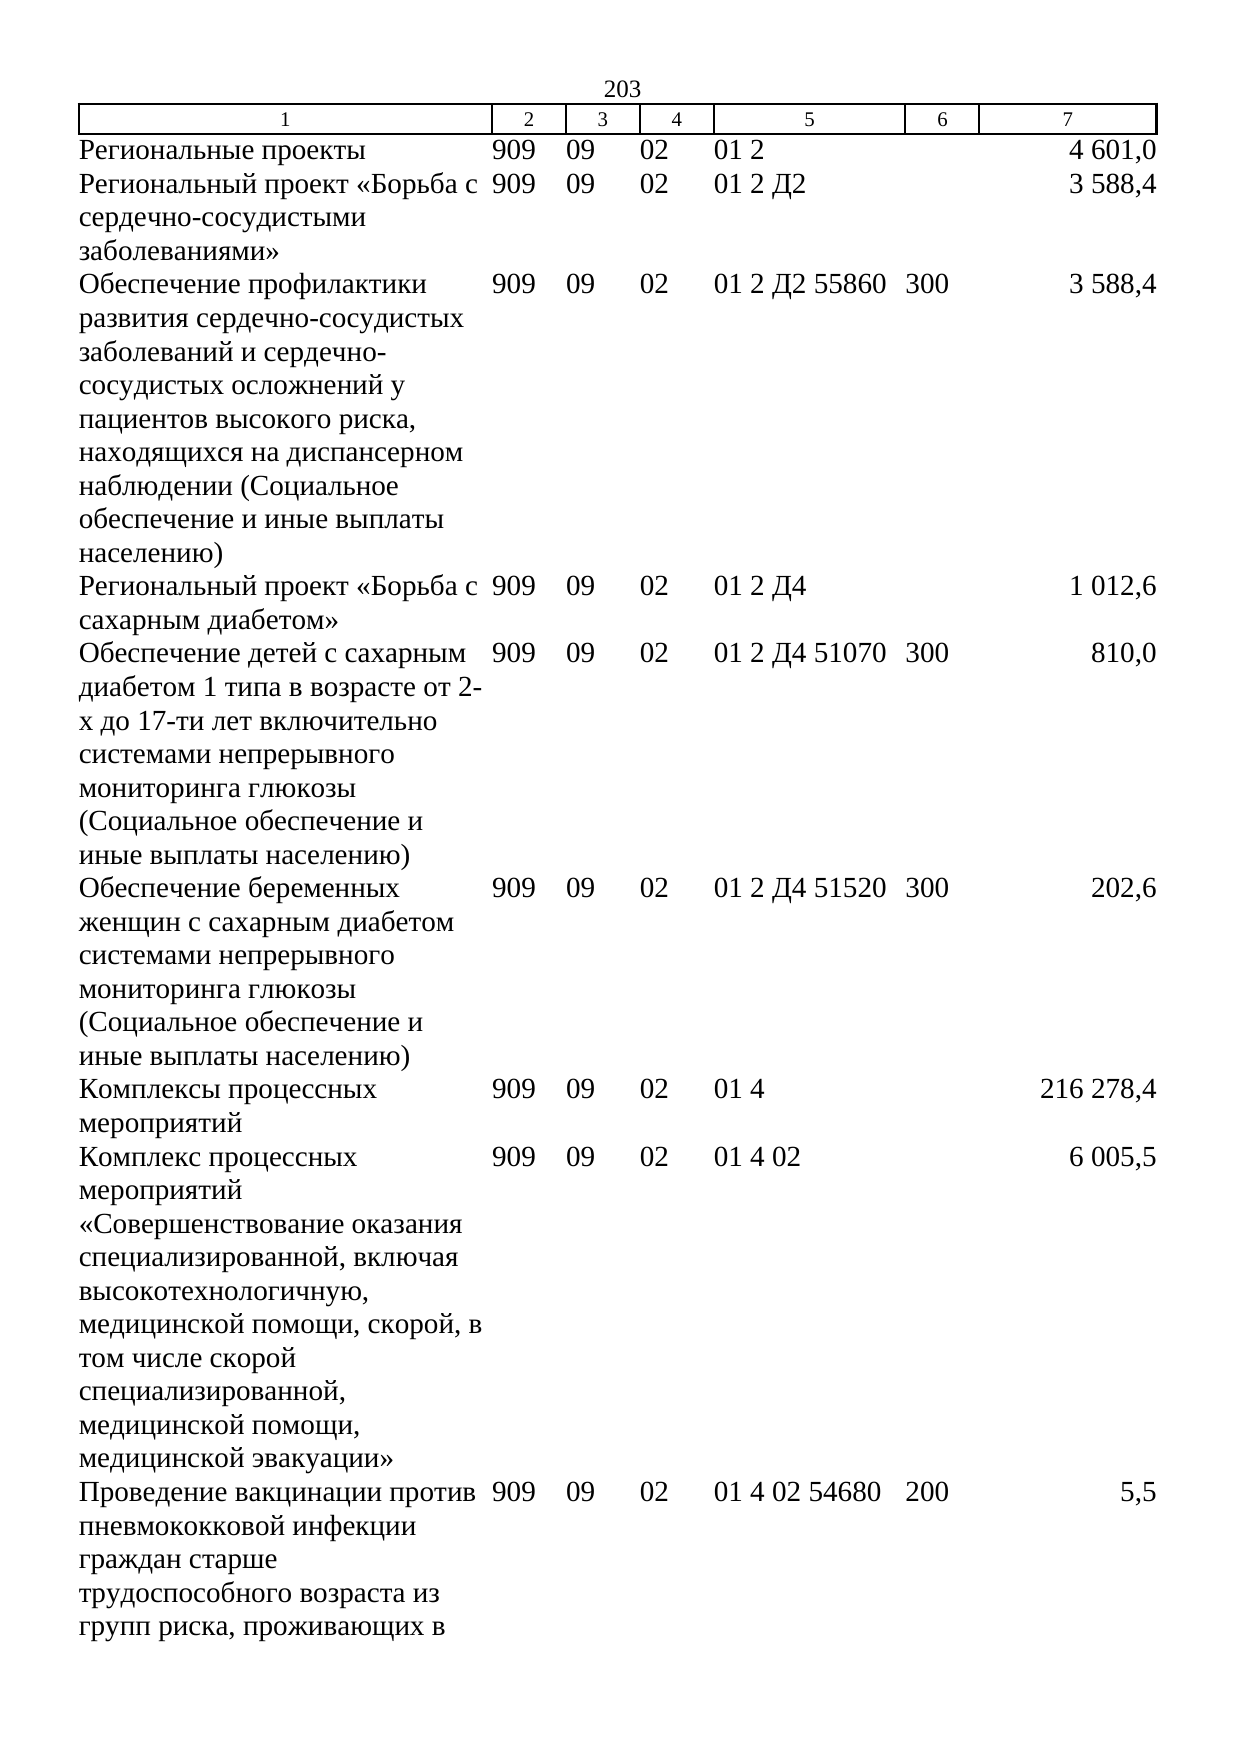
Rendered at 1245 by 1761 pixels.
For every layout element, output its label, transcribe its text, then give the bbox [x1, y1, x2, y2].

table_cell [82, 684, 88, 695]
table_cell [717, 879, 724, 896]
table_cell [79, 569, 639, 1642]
table_header 3 [567, 105, 639, 132]
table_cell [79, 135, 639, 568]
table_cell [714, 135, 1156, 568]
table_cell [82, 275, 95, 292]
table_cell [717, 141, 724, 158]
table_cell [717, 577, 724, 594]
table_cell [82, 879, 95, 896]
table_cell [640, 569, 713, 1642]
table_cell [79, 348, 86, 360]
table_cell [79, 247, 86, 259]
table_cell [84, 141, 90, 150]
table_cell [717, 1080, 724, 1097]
table_header 5 [715, 105, 904, 132]
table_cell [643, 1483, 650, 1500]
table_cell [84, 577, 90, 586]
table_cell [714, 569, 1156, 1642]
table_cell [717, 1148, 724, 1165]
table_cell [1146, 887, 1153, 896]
table_header 1 [80, 105, 491, 132]
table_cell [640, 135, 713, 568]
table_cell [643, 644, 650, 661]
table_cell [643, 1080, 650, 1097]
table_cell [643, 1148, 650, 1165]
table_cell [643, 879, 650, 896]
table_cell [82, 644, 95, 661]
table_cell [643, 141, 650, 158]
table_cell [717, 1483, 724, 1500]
table_header 2 [493, 105, 565, 132]
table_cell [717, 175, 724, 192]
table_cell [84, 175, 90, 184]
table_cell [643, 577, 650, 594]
table_header 6 [906, 105, 978, 132]
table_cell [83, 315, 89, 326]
table_header 7 [980, 105, 1155, 132]
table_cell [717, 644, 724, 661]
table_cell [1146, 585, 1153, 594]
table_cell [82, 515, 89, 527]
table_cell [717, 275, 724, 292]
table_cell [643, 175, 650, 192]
table_header 4 [641, 105, 713, 132]
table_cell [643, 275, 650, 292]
